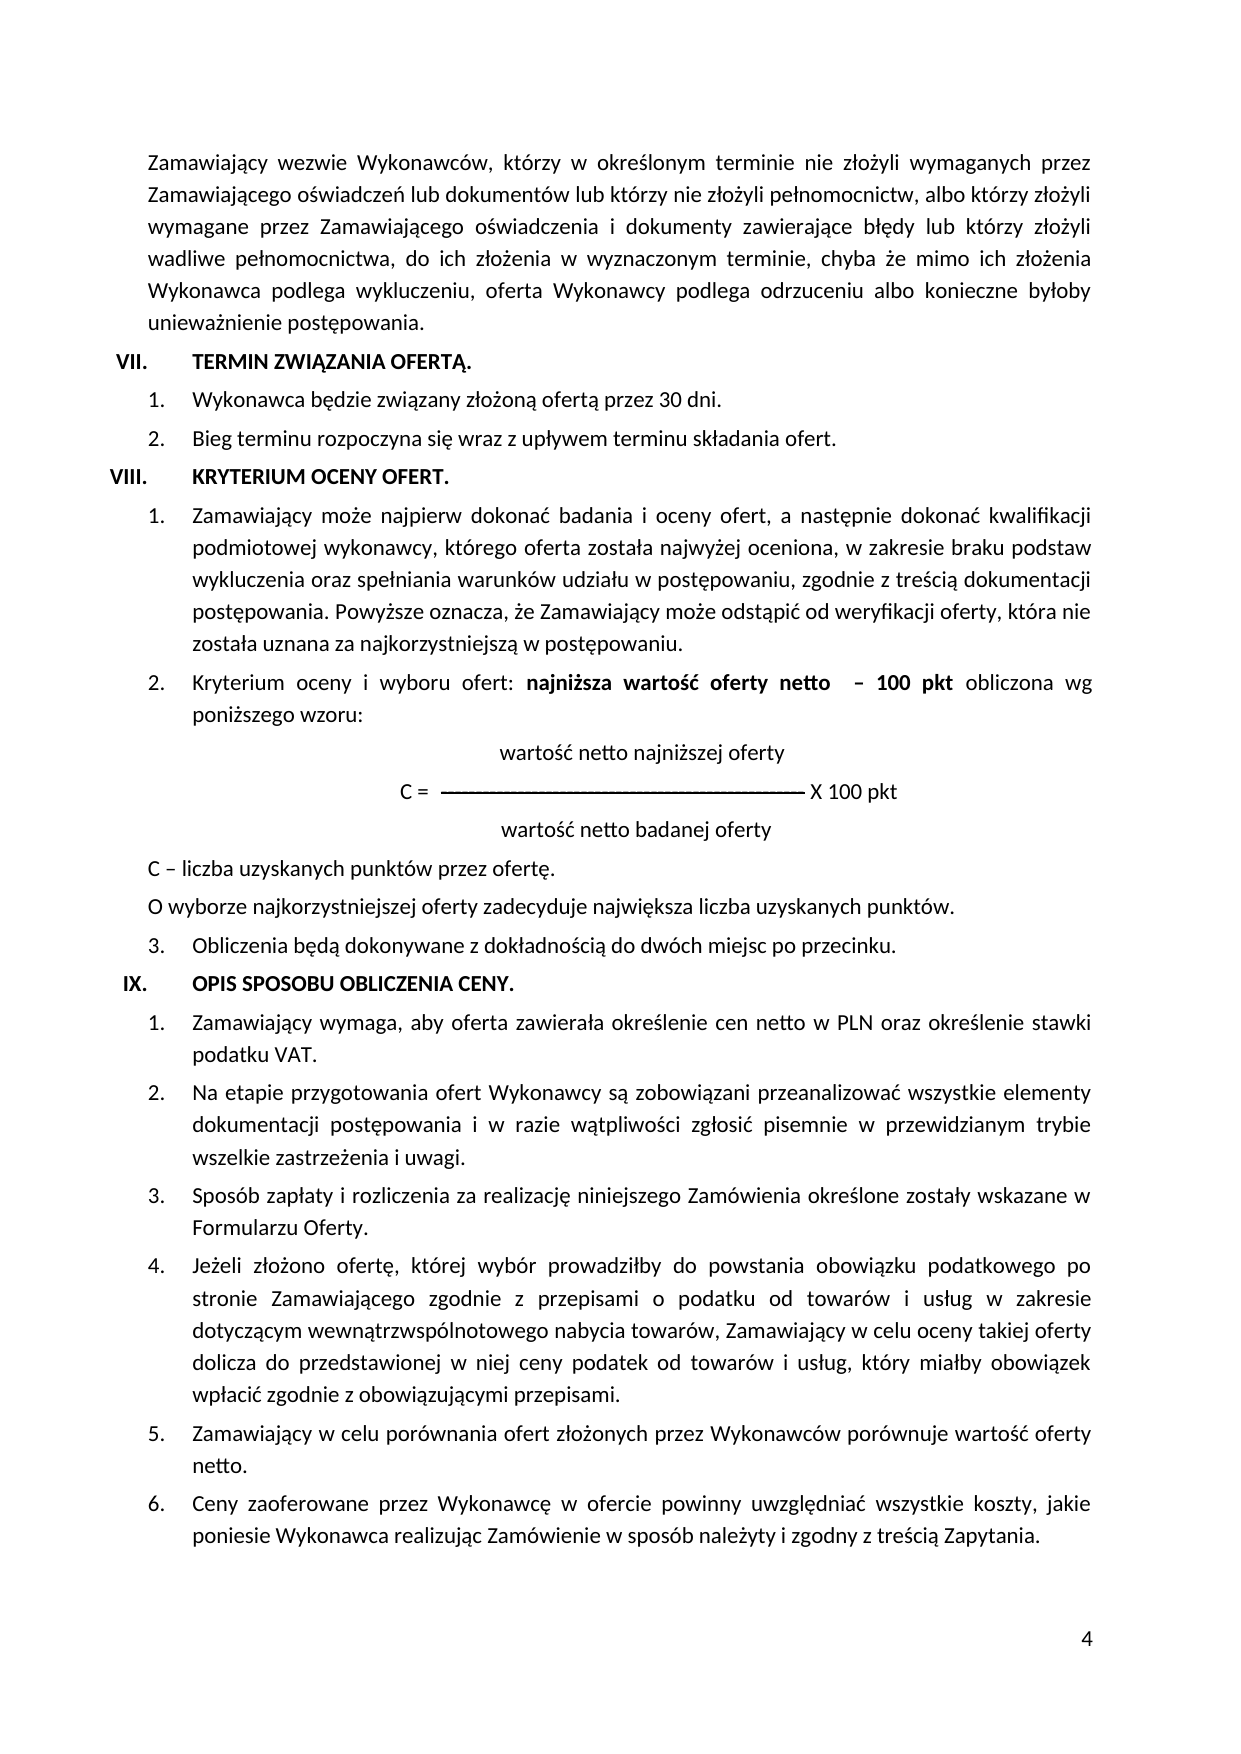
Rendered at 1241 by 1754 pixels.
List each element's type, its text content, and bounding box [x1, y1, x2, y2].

text O wyborze najkorzystniejszej oferty zadecyduje największa liczba uzyskanych punktów. [148, 892, 1093, 920]
list Jeżeli złożono ofertę, której wybór prowadziłby do powstania obowiązku podatkowego po stronie Zamawiającego zgodnie z przepisami o podatku od towarów i usług w zakresie dotyczącym wewnątrzwspólnotowego nabycia towarów, Zamawiający w celu oceny takiej oferty dolicza do przedstawionej w niej ceny podatek od towarów i usług, który miałby obowiązek wpłacić zgodnie z obowiązującymi przepisami. [148, 1252, 1093, 1408]
list KRYTERIUM OCENY OFERT. [148, 462, 1093, 490]
list Ceny zaoferowane przez Wykonawcę w ofercie powinny uwzględniać wszystkie koszty, jakie poniesie Wykonawca realizując Zamówienie w sposób należyty i zgodny z treścią Zapytania. [148, 1489, 1093, 1550]
list TERMIN ZWIĄZANIA OFERTĄ. [148, 347, 1093, 375]
text C – liczba uzyskanych punktów przez ofertę. [148, 854, 1093, 882]
list Na etapie przygotowania ofert Wykonawcy są zobowiązani przeanalizować wszystkie elementy dokumentacji postępowania i w razie wątpliwości zgłosić pisemnie w przewidzianym trybie wszelkie zastrzeżenia i uwagi. [148, 1078, 1093, 1171]
list Zamawiający w celu porównania ofert złożonych przez Wykonawców porównuje wartość oferty netto. [148, 1419, 1093, 1479]
list Wykonawca będzie związany złożoną ofertą przez 30 dni. [148, 385, 1093, 413]
list OPIS SPOSOBU OBLICZENIA CENY. [148, 969, 1093, 997]
list Obliczenia będą dokonywane z dokładnością do dwóch miejsc po przecinku. [148, 931, 1093, 959]
list Sposób zapłaty i rozliczenia za realizację niniejszego Zamówienia określone zostały wskazane w Formularzu Oferty. [148, 1181, 1093, 1241]
list wartość netto najniższej oferty [223, 738, 1093, 767]
text C = ---------------------------------------------------- X 100 pkt [148, 777, 1093, 805]
list Zamawiający może najpierw dokonać badania i oceny ofert, a następnie dokonać kwalifikacji podmiotowej wykonawcy, którego oferta została najwyżej oceniona, w zakresie braku podstaw wykluczenia oraz spełniania warunków udziału w postępowaniu, zgodnie z treścią dokumentacji postępowania. Powyższe oznacza, że Zamawiający może odstąpić od weryfikacji oferty, która nie została uznana za najkorzystniejszą w postępowaniu. [148, 501, 1093, 657]
list Zamawiający wymaga, aby oferta zawierała określenie cen netto w PLN oraz określenie stawki podatku VAT. [148, 1008, 1093, 1068]
list Kryterium oceny i wyboru ofert: najniższa wartość oferty netto – 100 pkt obliczona wg poniższego wzoru: [148, 668, 1093, 728]
text Zamawiający wezwie Wykonawców, którzy w określonym terminie nie złożyli wymaganych przez Zamawiającego oświadczeń lub dokumentów lub którzy nie złożyli pełnomocnictw, albo którzy złożyli wymagane przez Zamawiającego oświadczenia i dokumenty zawierające błędy lub którzy złożyli wadliwe pełnomocnictwa, do ich złożenia w wyznaczonym terminie, chyba że mimo ich złożenia Wykonawca podlega wykluczeniu, oferta Wykonawcy podlega odrzuceniu albo konieczne byłoby unieważnienie postępowania. [148, 148, 1093, 337]
list wartość netto badanej oferty [223, 815, 1093, 843]
list Bieg terminu rozpoczyna się wraz z upływem terminu składania ofert. [148, 424, 1093, 452]
